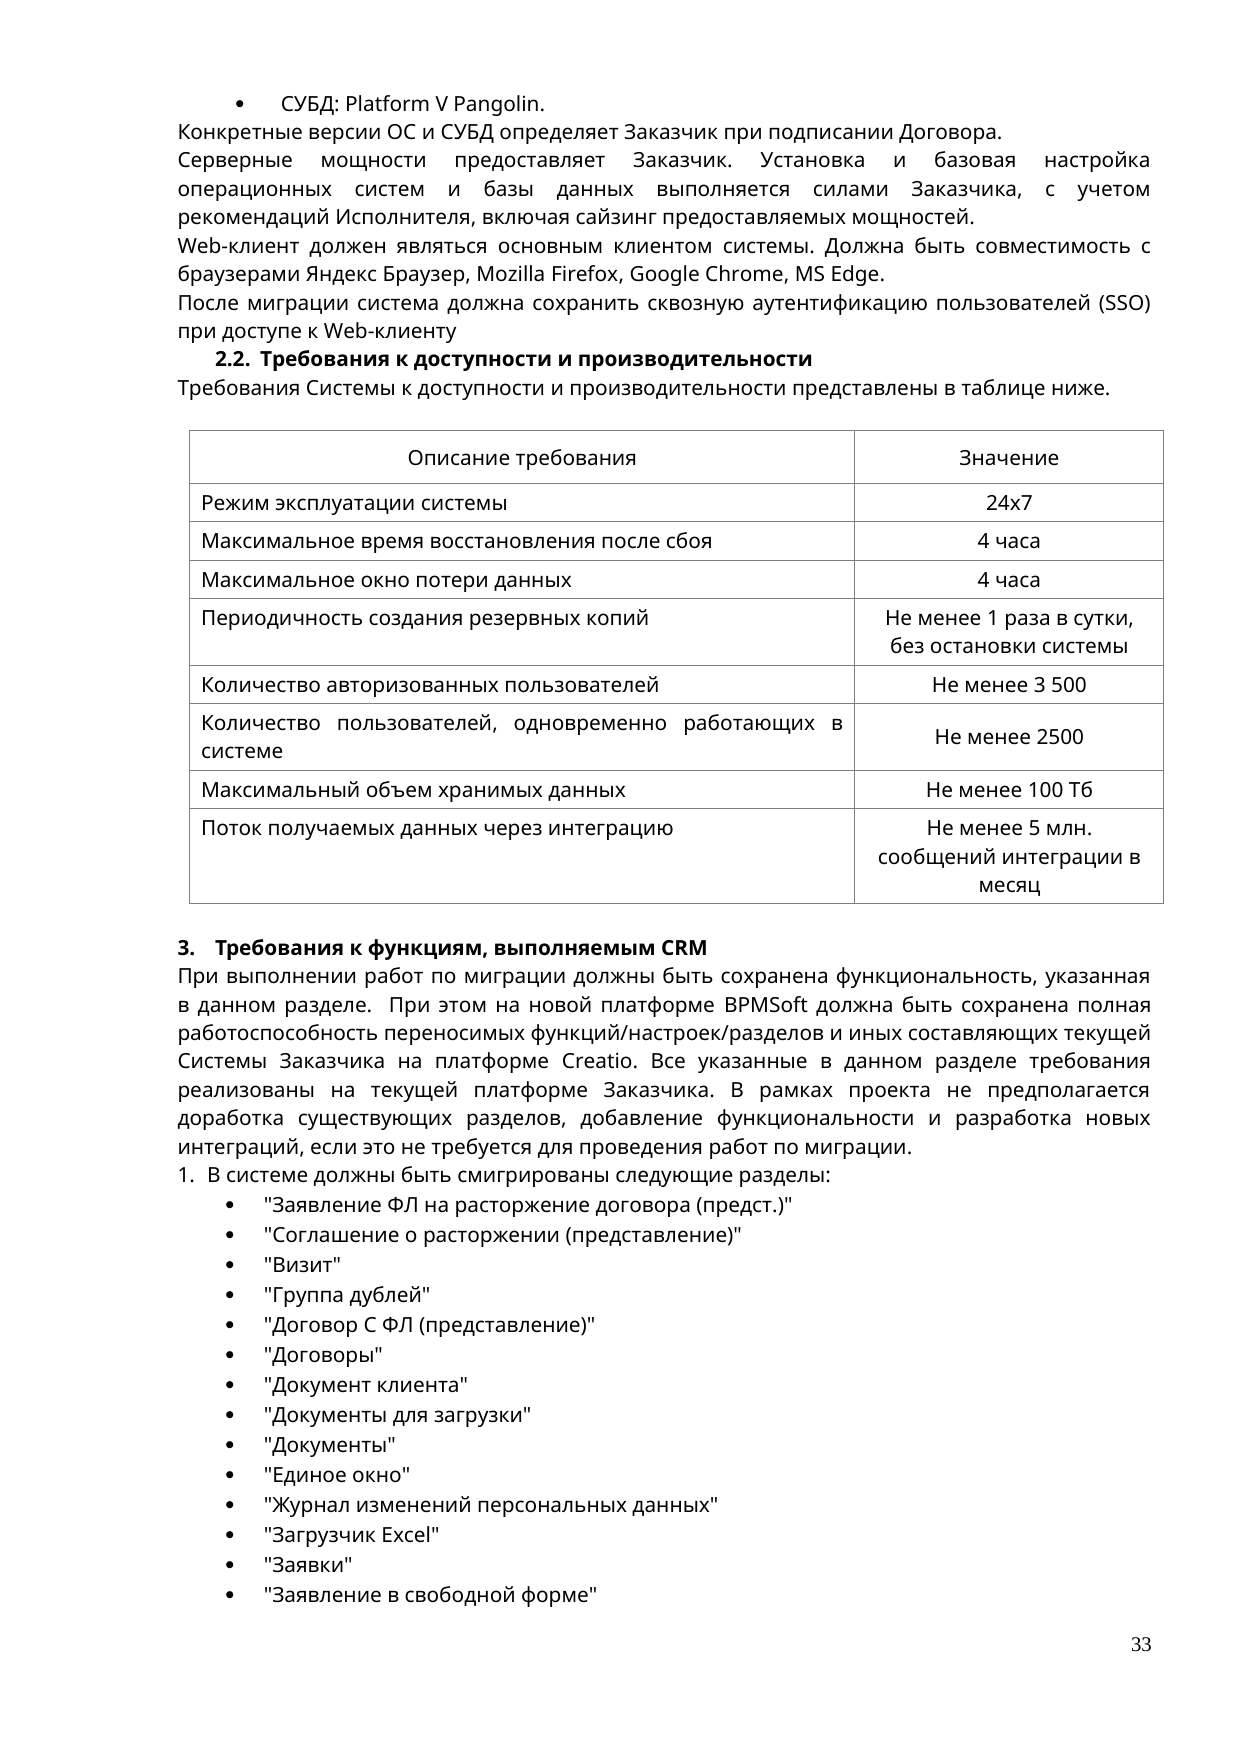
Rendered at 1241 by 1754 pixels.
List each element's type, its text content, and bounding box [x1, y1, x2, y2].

table_cell Периодичность создания резервных копий [190, 599, 854, 665]
table_cell "Журнал изменений персональных данных" [177, 1489, 930, 1519]
table_cell 4 часа [855, 522, 1163, 559]
table_cell "Заявление в свободной форме" [177, 1579, 930, 1609]
table_cell "Договоры" [177, 1339, 930, 1369]
table_cell "Загрузчик Excel" [177, 1519, 930, 1549]
table_cell Не менее 5 млн. сообщений интеграции в месяц [855, 809, 1163, 903]
table_header Значение [855, 431, 1163, 483]
table_header Описание требования [190, 431, 854, 483]
table_cell 4 часа [855, 561, 1163, 598]
text Требования Системы к доступности и производительности представлены в таблице ниже. [177, 373, 1152, 401]
table_cell Максимальное время восстановления после сбоя [190, 522, 854, 559]
subtitle Требования к функциям, выполняемым CRM [177, 933, 1152, 961]
table_cell Количество авторизованных пользователей [190, 666, 854, 703]
table_cell Не менее 1 раза в сутки, без остановки системы [855, 599, 1163, 665]
table_cell "Документ клиента" [177, 1369, 930, 1399]
text Серверные мощности предоставляет Заказчик. Установка и базовая настройка операционных систем и базы данных выполняется силами Заказчика, с учетом рекомендаций Исполнителя, включая сайзинг предоставляемых мощностей. [177, 146, 1152, 231]
table_cell Не менее 100 Тб [855, 771, 1163, 808]
table_cell Максимальный объем хранимых данных [190, 771, 854, 808]
table_cell Не менее 3 500 [855, 666, 1163, 703]
list СУБД: Platform V Pangolin. [236, 89, 1152, 117]
table_cell "Документы" [177, 1429, 930, 1459]
table_header "Заявление ФЛ на расторжение договора (предст.)" [177, 1189, 930, 1219]
text После миграции система должна сохранить сквозную аутентификацию пользователей (SSO) при доступе к Web-клиенту [177, 288, 1152, 344]
table_cell "Визит" [177, 1249, 930, 1279]
table_cell 24x7 [855, 484, 1163, 521]
table_cell Поток получаемых данных через интеграцию [190, 809, 854, 903]
table_cell "Документы для загрузки" [177, 1399, 930, 1429]
text Web-клиент должен являться основным клиентом системы. Должна быть совместимость с браузерами Яндекс Браузер, Mozilla Firefox, Google Chrome, MS Edge. [177, 231, 1152, 288]
table_cell Режим эксплуатации системы [190, 484, 854, 521]
table_cell "Договор С ФЛ (представление)" [177, 1309, 930, 1339]
table_cell "Единое окно" [177, 1459, 930, 1489]
table_cell Максимальное окно потери данных [190, 561, 854, 598]
table_cell "Заявки" [177, 1549, 930, 1579]
table_cell Не менее 2500 [855, 704, 1163, 770]
table_cell Количество пользователей, одновременно работающих в системе [190, 704, 854, 770]
table_cell "Соглашение о расторжении (представление)" [177, 1219, 930, 1249]
subtitle Требования к доступности и производительности [215, 344, 1152, 373]
text При выполнении работ по миграции должны быть сохранена функциональность, указанная в данном разделе. При этом на новой платформе BPMSoft должна быть сохранена полная работоспособность переносимых функций/настроек/разделов и иных составляющих текущей Системы Заказчика на платформе Creatio. Все указанные в данном разделе требования реализованы на текущей платформе Заказчика. В рамках проекта не предполагается доработка существующих разделов, добавление функциональности и разработка новых интеграций, если это не требуется для проведения работ по миграции. [177, 961, 1152, 1160]
text Конкретные версии ОС и СУБД определяет Заказчик при подписании Договора. [177, 117, 1152, 146]
list В системе должны быть смигрированы следующие разделы: [177, 1160, 1152, 1189]
table_cell "Группа дублей" [177, 1279, 930, 1309]
